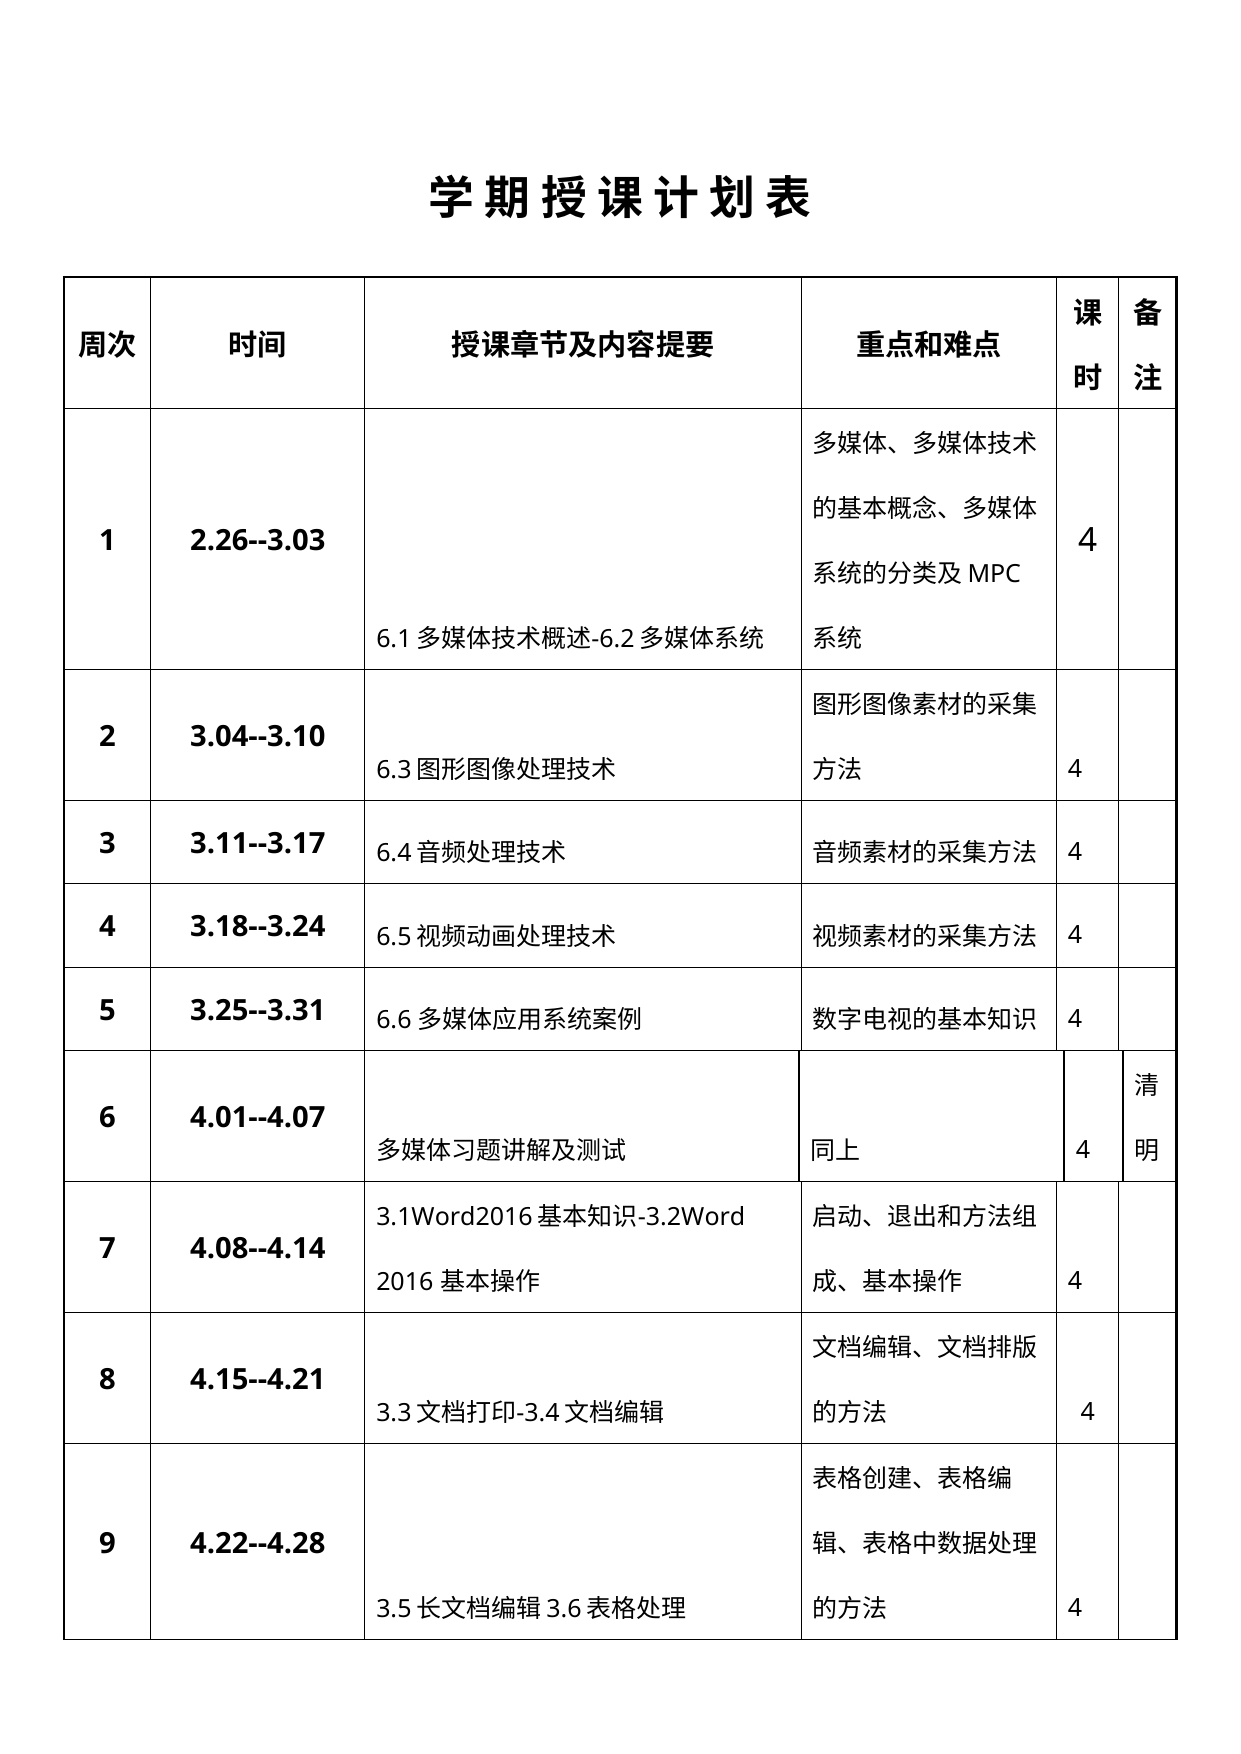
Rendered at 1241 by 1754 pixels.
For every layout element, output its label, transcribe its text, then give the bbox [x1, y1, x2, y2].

table_cell 文档编辑、文档排版的方法 [802, 1313, 1056, 1443]
table_cell 7 [65, 1182, 150, 1312]
text 学 期 授 课 计 划 表 [75, 146, 1165, 243]
table_header 时间 [151, 278, 364, 408]
table_cell 同上 [800, 1051, 1063, 1181]
table_cell 启动、退出和方法组成、基本操作 [802, 1182, 1056, 1312]
table_cell 图形图像素材的采集方法 [802, 670, 1056, 800]
table_cell 2 [65, 670, 150, 800]
table_cell 多媒体、多媒体技术的基本概念、多媒体系统的分类及MPC系统 [802, 409, 1056, 669]
table_cell [1119, 884, 1175, 967]
table_cell 8 [65, 1313, 150, 1443]
table_cell 6.6 多媒体应用系统案例 [365, 968, 801, 1050]
table_cell 4 [65, 884, 150, 967]
table_header 周次 [65, 278, 150, 408]
table_cell 3 [65, 801, 150, 883]
table_cell 6.3图形图像处理技术 [365, 670, 801, 800]
table_cell 表格创建、表格编辑、表格中数据处理的方法 [802, 1444, 1056, 1639]
table_cell 3.04--3.10 [151, 670, 364, 800]
table_cell 4.22--4.28 [151, 1444, 364, 1639]
table_cell [1119, 1313, 1175, 1443]
table_cell 3.1Word2016基本知识-3.2Word 2016 基本操作 [365, 1182, 801, 1312]
table_cell 4 [1057, 968, 1118, 1050]
table_cell [1119, 801, 1175, 883]
table_cell 多媒体习题讲解及测试 [365, 1051, 798, 1181]
table_cell 5 [65, 968, 150, 1050]
table_cell 3.3文档打印-3.4文档编辑 [365, 1313, 801, 1443]
table_cell 4 [1057, 409, 1118, 669]
table_cell 4 [1057, 1313, 1118, 1443]
table_cell 数字电视的基本知识 [802, 968, 1056, 1050]
table_cell 6.1多媒体技术概述-6.2多媒体系统 [365, 409, 801, 669]
table_cell 4 [1065, 1051, 1122, 1181]
table_header 备注 [1119, 278, 1175, 408]
table_cell 6 [65, 1051, 150, 1181]
table_header 课时 [1057, 278, 1118, 408]
table_cell 视频素材的采集方法 [802, 884, 1056, 967]
table_cell 4.15--4.21 [151, 1313, 364, 1443]
table_header 授课章节及内容提要 [365, 278, 801, 408]
table_cell 6.4音频处理技术 [365, 801, 801, 883]
table_cell 音频素材的采集方法 [802, 801, 1056, 883]
table_cell 9 [65, 1444, 150, 1639]
table_cell 4 [1057, 1444, 1118, 1639]
table_cell 4.01--4.07 [151, 1051, 364, 1181]
table_cell 3.25--3.31 [151, 968, 364, 1050]
table_cell 4 [1057, 801, 1118, 883]
table_cell [1119, 670, 1175, 800]
table_cell 3.5长文档编辑3.6表格处理 [365, 1444, 801, 1639]
table_cell 6.5视频动画处理技术 [365, 884, 801, 967]
table_cell 4 [1057, 884, 1118, 967]
table_cell [1119, 968, 1175, 1050]
table_cell [1119, 409, 1175, 669]
table_cell 2.26--3.03 [151, 409, 364, 669]
table_cell [1119, 1182, 1175, 1312]
table_cell 4 [1057, 1182, 1118, 1312]
table_cell 3.18--3.24 [151, 884, 364, 967]
table_cell 1 [65, 409, 150, 669]
table_cell 清明 [1124, 1051, 1175, 1181]
table_cell 4 [1057, 670, 1118, 800]
table_cell [1119, 1444, 1175, 1639]
table_header 重点和难点 [802, 278, 1056, 408]
table_cell 4.08--4.14 [151, 1182, 364, 1312]
table_cell 3.11--3.17 [151, 801, 364, 883]
